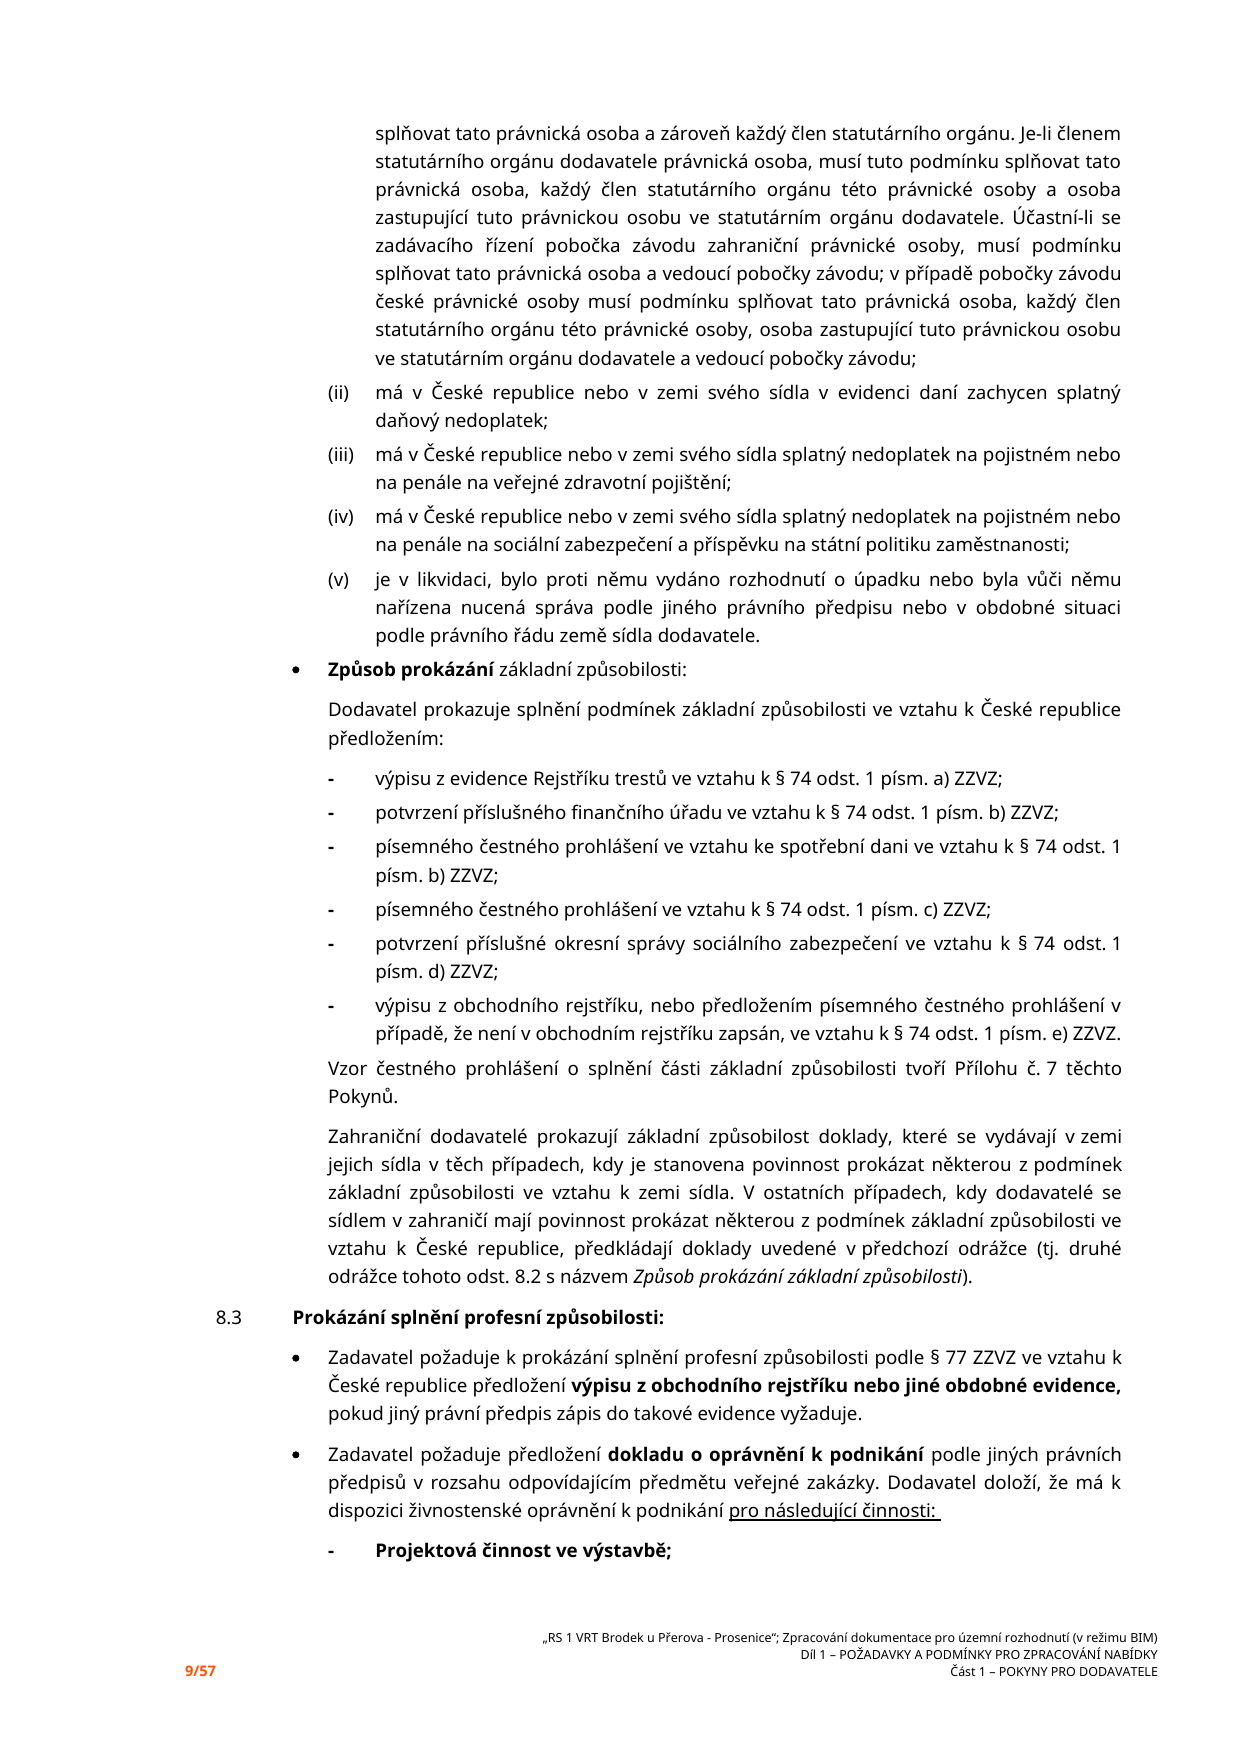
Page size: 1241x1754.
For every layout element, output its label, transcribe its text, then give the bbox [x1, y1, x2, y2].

text má v České republice nebo v zemi svého sídla splatný nedoplatek na pojistném nebo na penále na sociální zabezpečení a příspěvku na státní politiku zaměstnanosti; [328, 504, 1122, 557]
text má v České republice nebo v zemi svého sídla splatný nedoplatek na pojistném nebo na penále na veřejné zdravotní pojištění; [328, 441, 1122, 495]
text je v likvidaci, bylo proti němu vydáno rozhodnutí o úpadku nebo byla vůči němu nařízena nucená správa podle jiného právního předpisu nebo v obdobné situaci podle právního řádu země sídla dodavatele. [328, 566, 1122, 647]
text Způsob prokázání základní způsobilosti: [292, 656, 1122, 682]
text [328, 121, 1122, 370]
text výpisu z obchodního rejstříku, nebo předložením písemného čestného prohlášení v případě, že není v obchodním rejstříku zapsán, ve vztahu k § 74 odst. 1 písm. e) ZZVZ. [328, 993, 1122, 1046]
text písemného čestného prohlášení ve vztahu k § 74 odst. 1 písm. c) ZZVZ; [328, 896, 1122, 922]
text Zadavatel požaduje předložení dokladu o oprávnění k podnikání podle jiných právních předpisů v rozsahu odpovídajícím předmětu veřejné zakázky. Dodavatel doloží, že má k dispozici živnostenské oprávnění k podnikání pro následující činnosti: [292, 1441, 1122, 1523]
text písemného čestného prohlášení ve vztahu ke spotřební dani ve vztahu k § 74 odst. 1 písm. b) ZZVZ; [328, 834, 1122, 887]
text výpisu z evidence Rejstříku trestů ve vztahu k § 74 odst. 1 písm. a) ZZVZ; [328, 765, 1122, 791]
text potvrzení příslušného finančního úřadu ve vztahu k § 74 odst. 1 písm. b) ZZVZ; [328, 799, 1122, 825]
text má v České republice nebo v zemi svého sídla v evidenci daní zachycen splatný daňový nedoplatek; [328, 379, 1122, 433]
text Zadavatel požaduje k prokázání splnění profesní způsobilosti podle § 77 ZZVZ ve vztahu k České republice předložení výpisu z obchodního rejstříku nebo jiné obdobné evidence, pokud jiný právní předpis zápis do takové evidence vyžaduje. [292, 1345, 1122, 1426]
text Zahraniční dodavatelé prokazují základní způsobilost doklady, které se vydávají v zemi jejich sídla v těch případech, kdy je stanovena povinnost prokázat některou z podmínek základní způsobilosti ve vztahu k zemi sídla. V ostatních případech, kdy dodavatelé se sídlem v zahraničí mají povinnost prokázat některou z podmínek základní způsobilosti ve vztahu k České republice, předkládají doklady uvedené v předchozí odrážce (tj. druhé odrážce tohoto odst. 8.2 s názvem Způsob prokázání základní způsobilosti). [328, 1123, 1122, 1289]
text potvrzení příslušné okresní správy sociálního zabezpečení ve vztahu k § 74 odst. 1 písm. d) ZZVZ; [328, 930, 1122, 984]
text Vzor čestného prohlášení o splnění části základní způsobilosti tvoří Přílohu č. 7 těchto Pokynů. [328, 1055, 1122, 1108]
text Prokázání splnění profesní způsobilosti: [216, 1304, 1122, 1330]
text Projektová činnost ve výstavbě; [328, 1538, 1122, 1563]
text Dodavatel prokazuje splnění podmínek základní způsobilosti ve vztahu k České republice předložením: [328, 697, 1122, 750]
